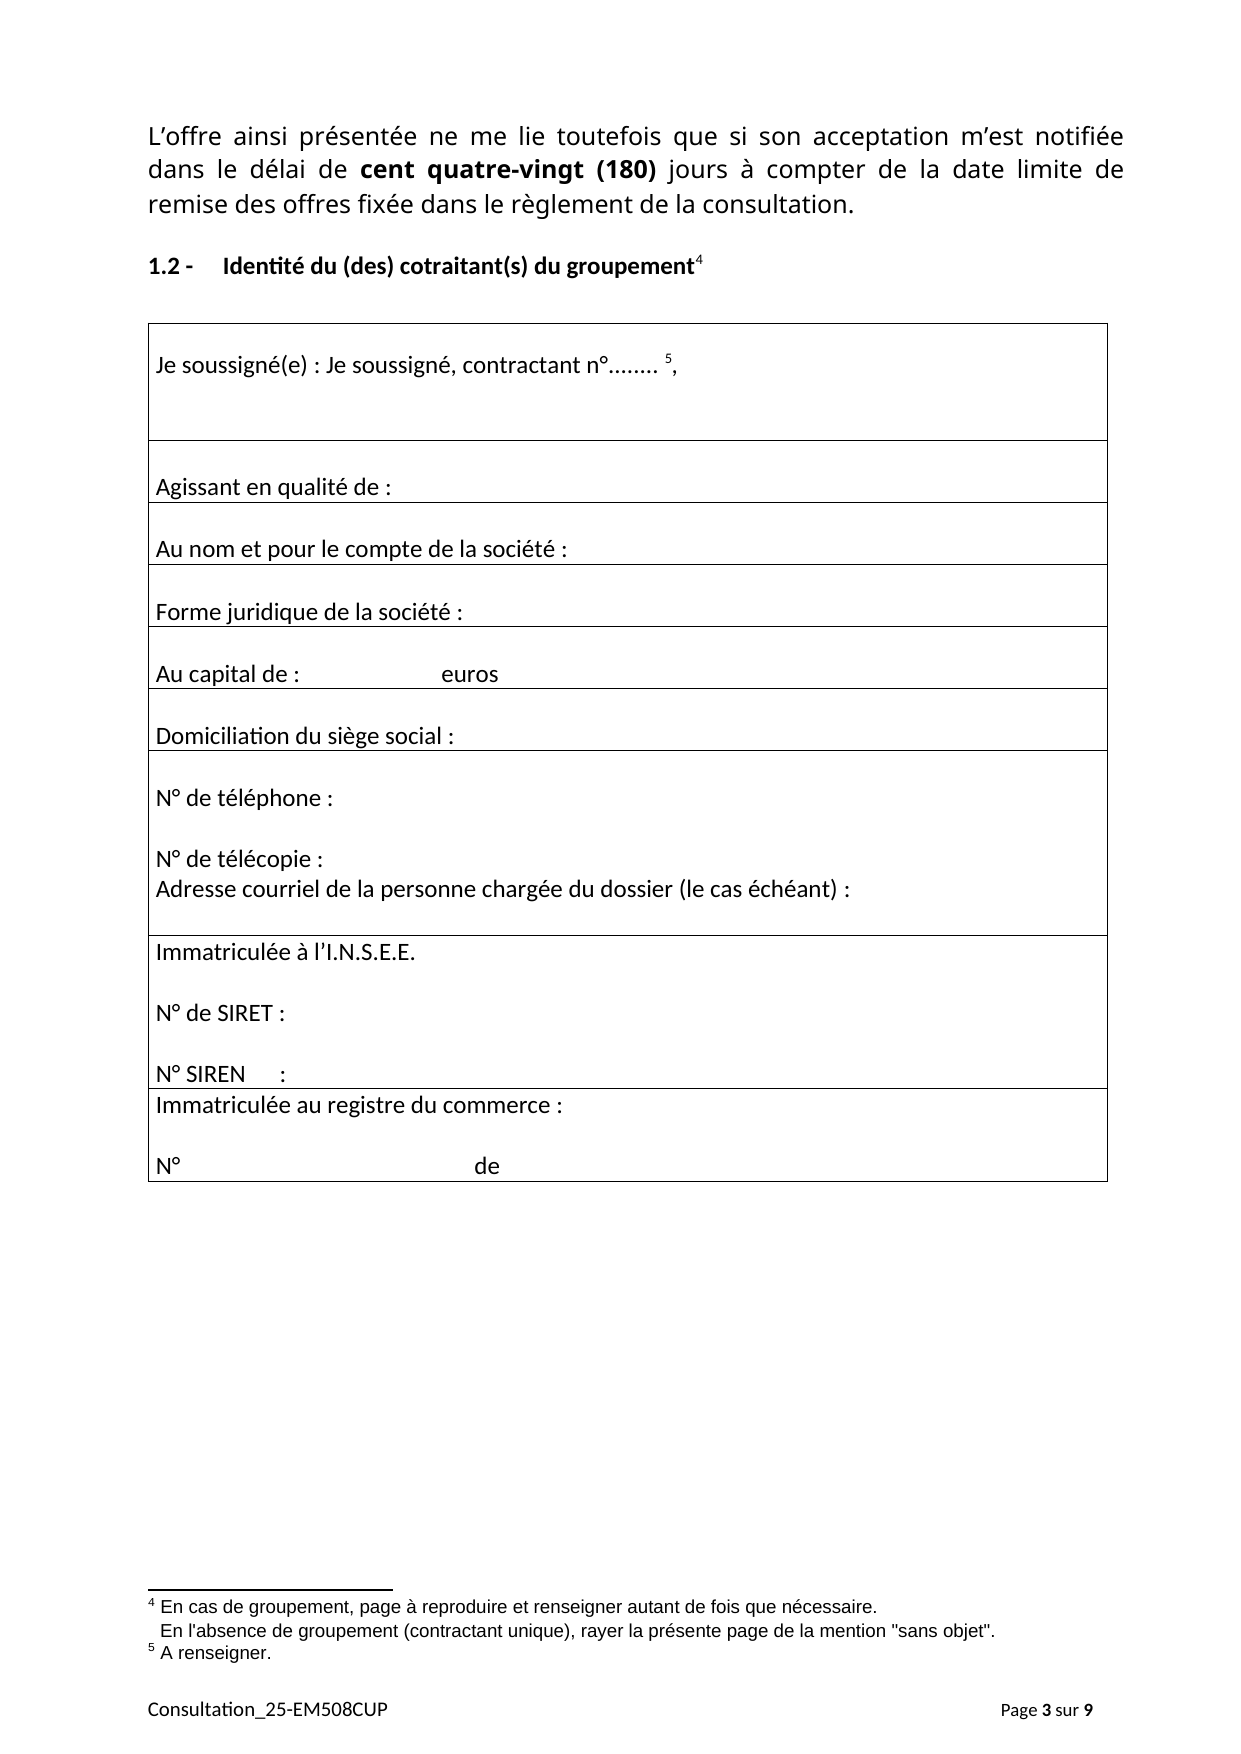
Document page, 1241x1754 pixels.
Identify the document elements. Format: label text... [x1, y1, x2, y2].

text L’offre ainsi présentée ne me lie toutefois que si son acceptation m’est notifiée dans le délai de cent quatre-vingt (180) jours à compter de la date limite de remise des offres fixée dans le règlement de la consultation. [148, 118, 1125, 220]
table_cell Domiciliation du siège social : [149, 689, 1107, 750]
table_header Je soussigné(e) : Je soussigné, contractant n°........ , [149, 324, 1107, 440]
text 1.2 - Identité du (des) cotraitant(s) du groupement [148, 254, 1125, 279]
table_cell Au capital de : euros [149, 627, 1107, 688]
table_cell Agissant en qualité de : [149, 441, 1107, 502]
table_cell N° de téléphone : N° de télécopie : Adresse courriel de la personne chargée du dossier (le cas échéant) : [149, 751, 1107, 934]
table_cell Forme juridique de la société : [149, 565, 1107, 626]
table_cell Immatriculée au registre du commerce : N° de [149, 1089, 1107, 1181]
table_cell Au nom et pour le compte de la société : [149, 503, 1107, 564]
table_cell Immatriculée à l’I.N.S.E.E. N° de SIRET : N° SIREN : [149, 936, 1107, 1088]
